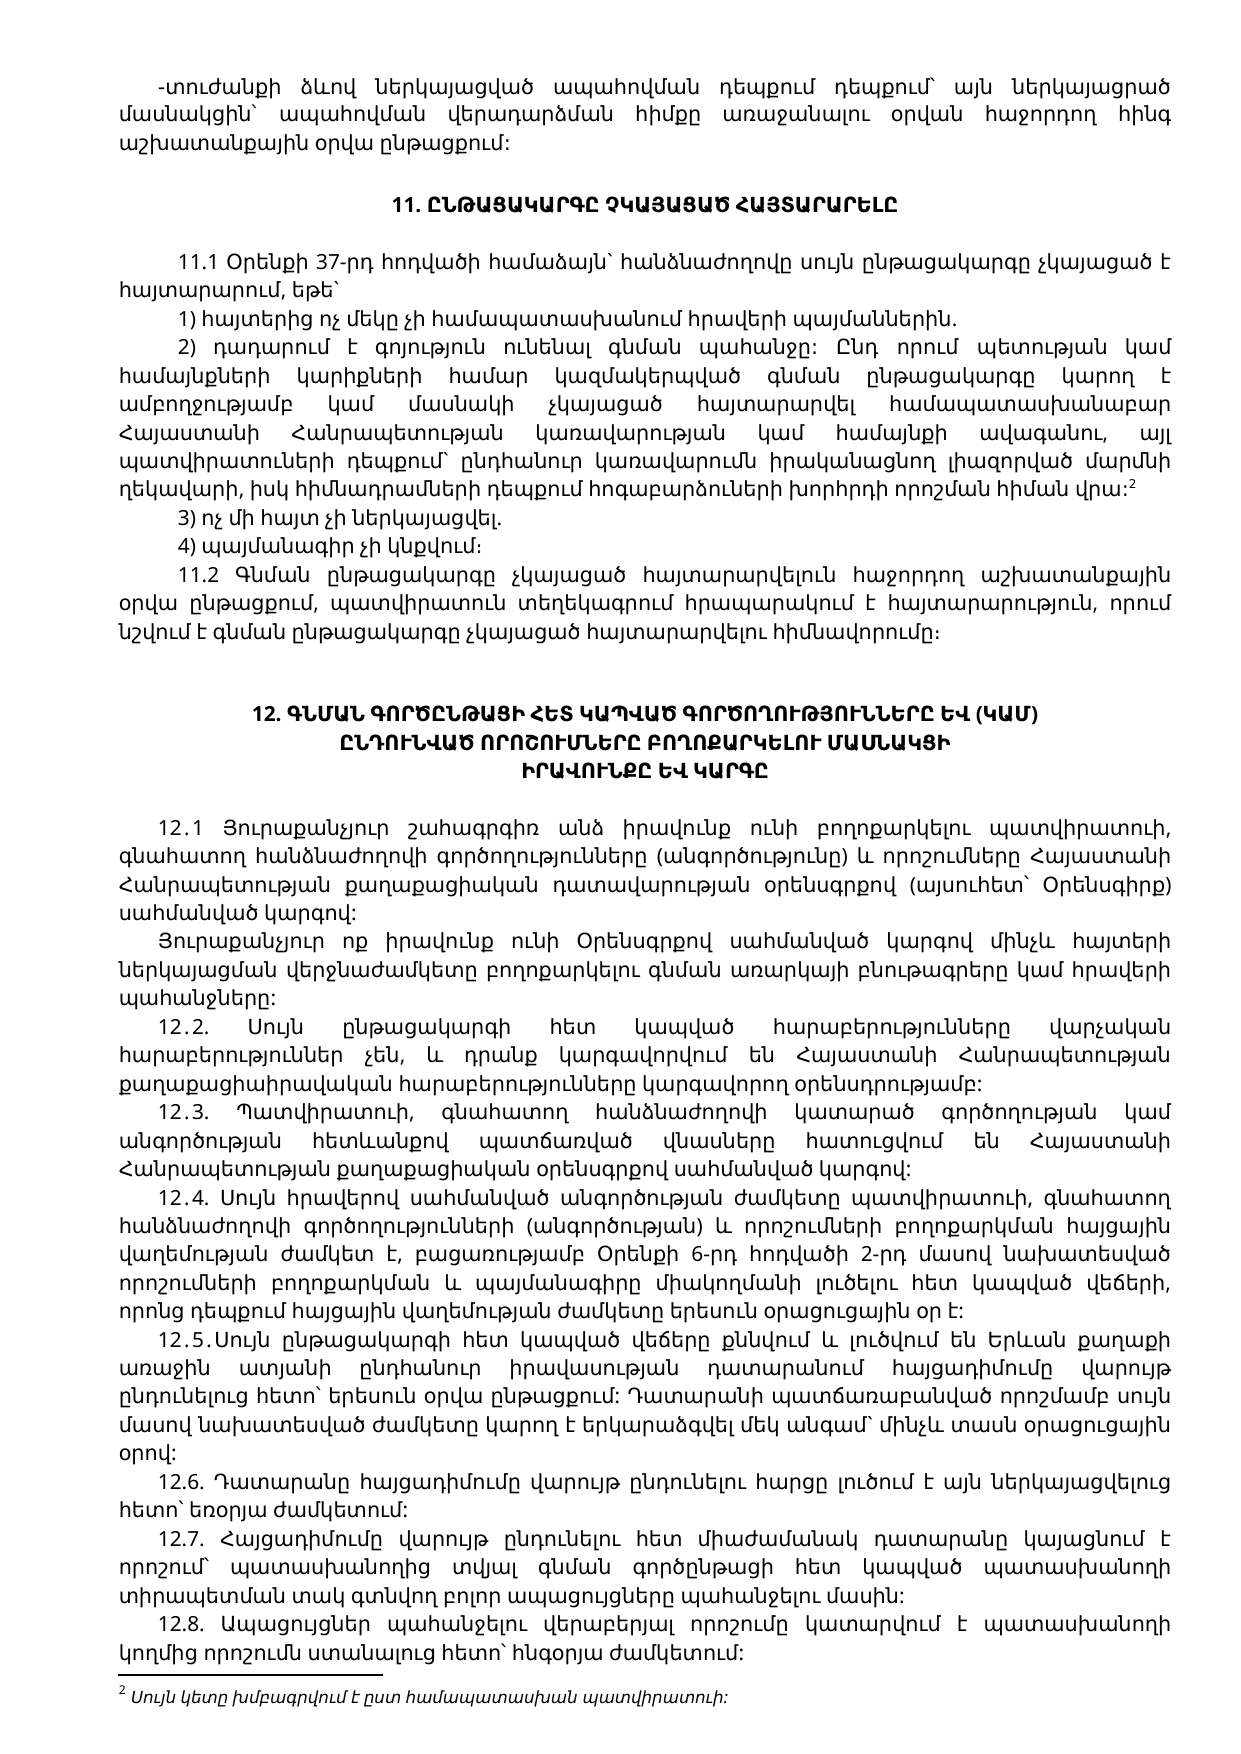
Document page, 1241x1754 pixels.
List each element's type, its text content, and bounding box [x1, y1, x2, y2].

text 12․4. Սույն հրավերով սահմանված անգործության ժամկետը պատվիրատուի, գնահատող հանձնաժողովի գործողությունների (անգործության) և որոշումների բողոքարկման հայցային վաղեմության ժամկետ է, բացառությամբ Օրենքի 6-րդ հոդվածի 2-րդ մասով նախատեսված որոշումների բողոքարկման և պայմանագիրը միակողմանի լուծելու հետ կապված վեճերի, որոնց դեպքում հայցային վաղեմության ժամկետը երեսուն օրացուցային օր է: [118, 1183, 1171, 1325]
text 3) ոչ մի հայտ չի ներկայացվել. [118, 503, 1171, 531]
text 12․1 Յուրաքանչյուր շահագրգիռ անձ իրավունք ունի բողոքարկելու պատվիրատուի, գնահատող հանձնաժողովի գործողությունները (անգործությունը) և որոշումները Հայաստանի Հանրապետության քաղաքացիական դատավարության օրենսգրքով (այսուհետ՝ Օրենսգիրք) սահմանված կարգով: [118, 813, 1171, 927]
text 11.1 Օրենքի 37-րդ հոդվածի համաձայն` հանձնաժողովը սույն ընթացակարգը չկայացած է հայտարարում, եթե` [118, 247, 1171, 304]
text 11. ԸՆԹԱՑԱԿԱՐԳԸ ՉԿԱՅԱՑԱԾ ՀԱՅՏԱՐԱՐԵԼԸ [118, 190, 1171, 219]
text 12․2. Սույն ընթացակարգի հետ կապված հարաբերությունները վարչական հարաբերություններ չեն, և դրանք կարգավորվում են Հայաստանի Հանրապետության քաղաքացիաիրավական հարաբերությունները կարգավորող օրենսդրությամբ: [118, 1012, 1171, 1097]
text 12․3. Պատվիրատուի, գնահատող հանձնաժողովի կատարած գործողության կամ անգործության հետևանքով պատճառված վնասները հատուցվում են Հայաստանի Հանրապետության քաղաքացիական օրենսգրքով սահմանված կարգով: [118, 1097, 1171, 1183]
text 12.7. Հայցադիմումը վարույթ ընդունելու հետ միաժամանակ դատարանը կայացնում է որոշում՝ պատասխանողից տվյալ գնման գործընթացի հետ կապված պատասխանողի տիրապետման տակ գտնվող բոլոր ապացույցները պահանջելու մասին: [118, 1524, 1171, 1609]
text ԻՐԱՎՈՒՆՔԸ ԵՎ ԿԱՐԳԸ [118, 756, 1171, 784]
text 12․5․Սույն ընթացակարգի հետ կապված վեճերը քննվում և լուծվում են Երևան քաղաքի առաջին ատյանի ընդհանուր իրավասության դատարանում հայցադիմումը վարույթ ընդունելուց հետո՝ երեսուն օրվա ընթացքում: Դատարանի պատճառաբանված որոշմամբ սույն մասով նախատեսված ժամկետը կարող է երկարաձգվել մեկ անգամ` մինչև տասն օրացուցային օրով: [118, 1325, 1171, 1467]
text Յուրաքանչյուր ոք իրավունք ունի Օրենսգրքով սահմանված կարգով մինչև հայտերի ներկայացման վերջնաժամկետը բողոքարկելու գնման առարկայի բնութագրերը կամ հրավերի պահանջները: [118, 927, 1171, 1012]
text 1) հայտերից ոչ մեկը չի համապատասխանում հրավերի պայմաններին. [118, 304, 1171, 332]
text -տուժանքի ձևով ներկայացված ապահովման դեպքում դեպքում՝ այն ներկայացրած մասնակցին՝ ապահովման վերադարձման հիմքը առաջանալու օրվան հաջորդող հինգ աշխատանքային օրվա ընթացքում: [118, 75, 1171, 156]
text 12.6. Դատարանը հայցադիմումը վարույթ ընդունելու հարցը լուծում է այն ներկայացվելուց հետո՝ եռօրյա ժամկետում: [118, 1467, 1171, 1524]
text 12. ԳՆՄԱՆ ԳՈՐԾԸՆԹԱՑԻ ՀԵՏ ԿԱՊՎԱԾ ԳՈՐԾՈՂՈՒԹՅՈՒՆՆԵՐԸ ԵՎ (ԿԱՄ) [118, 699, 1171, 728]
text 12.8. Ապացույցներ պահանջելու վերաբերյալ որոշումը կատարվում է պատասխանողի կողմից որոշումն ստանալուց հետո՝ հնգօրյա ժամկետում: [118, 1609, 1171, 1666]
text ԸՆԴՈՒՆՎԱԾ ՈՐՈՇՈՒՄՆԵՐԸ ԲՈՂՈՔԱՐԿԵԼՈՒ ՄԱՍՆԱԿՑԻ [118, 728, 1171, 756]
text 11.2 Գնման ընթացակարգը չկայացած հայտարարվելուն հաջորդող աշխատանքային օրվա ընթացքում, պատվիրատուն տեղեկագրում հրապարակում է հայտարարություն, որում նշվում է գնման ընթացակարգը չկայացած հայտարարվելու հիմնավորումը։ [118, 560, 1171, 645]
text 4) պայմանագիր չի կնքվում։ [118, 531, 1171, 560]
text 2) դադարում է գոյություն ունենալ գնման պահանջը: Ընդ որում պետության կամ համայնքների կարիքների համար կազմակերպված գնման ընթացակարգը կարող է ամբողջությամբ կամ մասնակի չկայացած հայտարարվել համապատասխանաբար Հայաստանի Հանրապետության կառավարության կամ համայնքի ավագանու, այլ պատվիրատուների դեպքում` ընդհանուր կառավարումն իրականացնող լիազորված մարմնի ղեկավարի, իսկ հիմնադրամների դեպքում հոգաբարձուների խորհրդի որոշման հիման վրա: [118, 332, 1171, 503]
